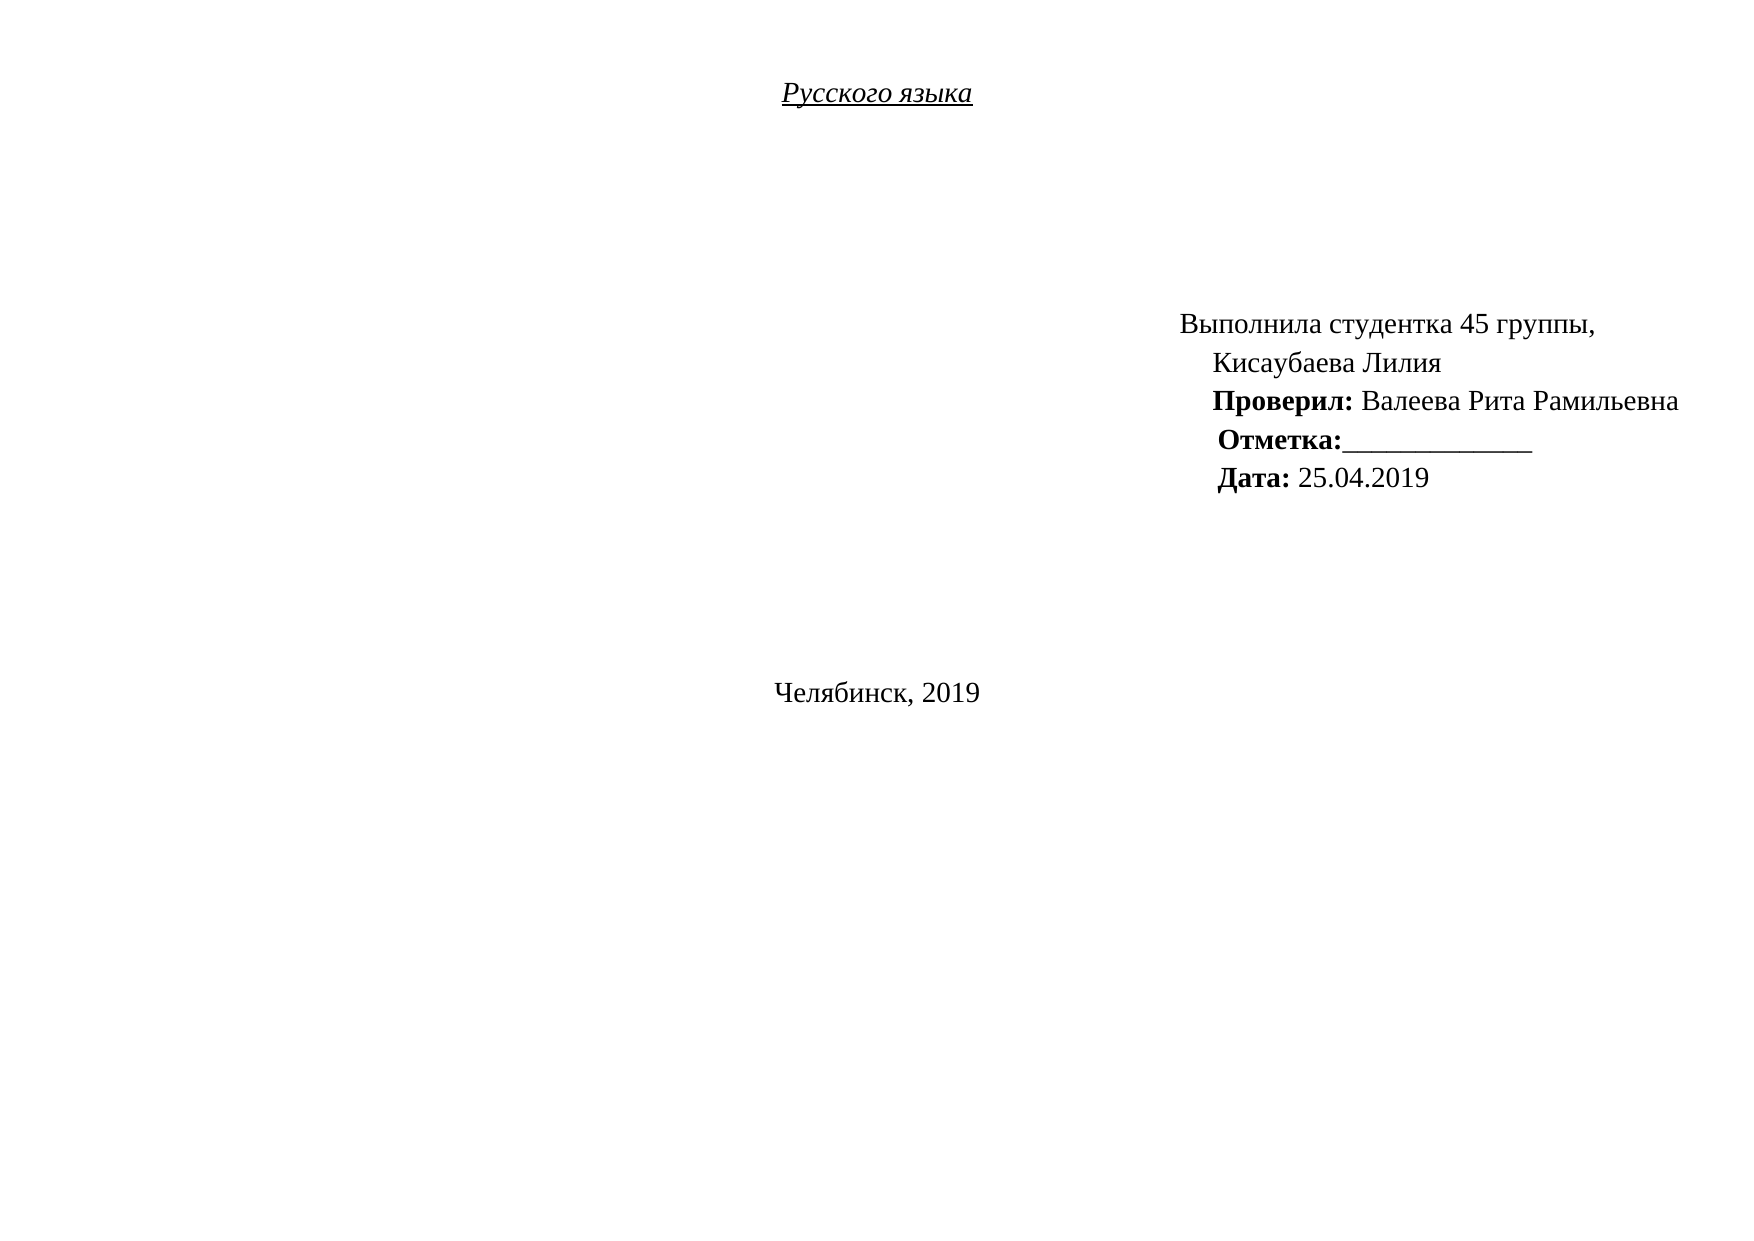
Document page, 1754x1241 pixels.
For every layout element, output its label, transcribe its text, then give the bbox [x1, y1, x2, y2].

text Проверил: Валеева Рита Рамильевна [75, 383, 1679, 417]
text Отметка:_____________ [960, 422, 1679, 455]
text Дата: 25.04.2019 [886, 460, 1679, 494]
text Кисаубаева Лилия [960, 345, 1679, 378]
text Выполнила студентка 45 группы, [75, 306, 1679, 340]
text Русского языка [75, 75, 1679, 108]
text Челябинск, 2019 [75, 675, 1679, 709]
